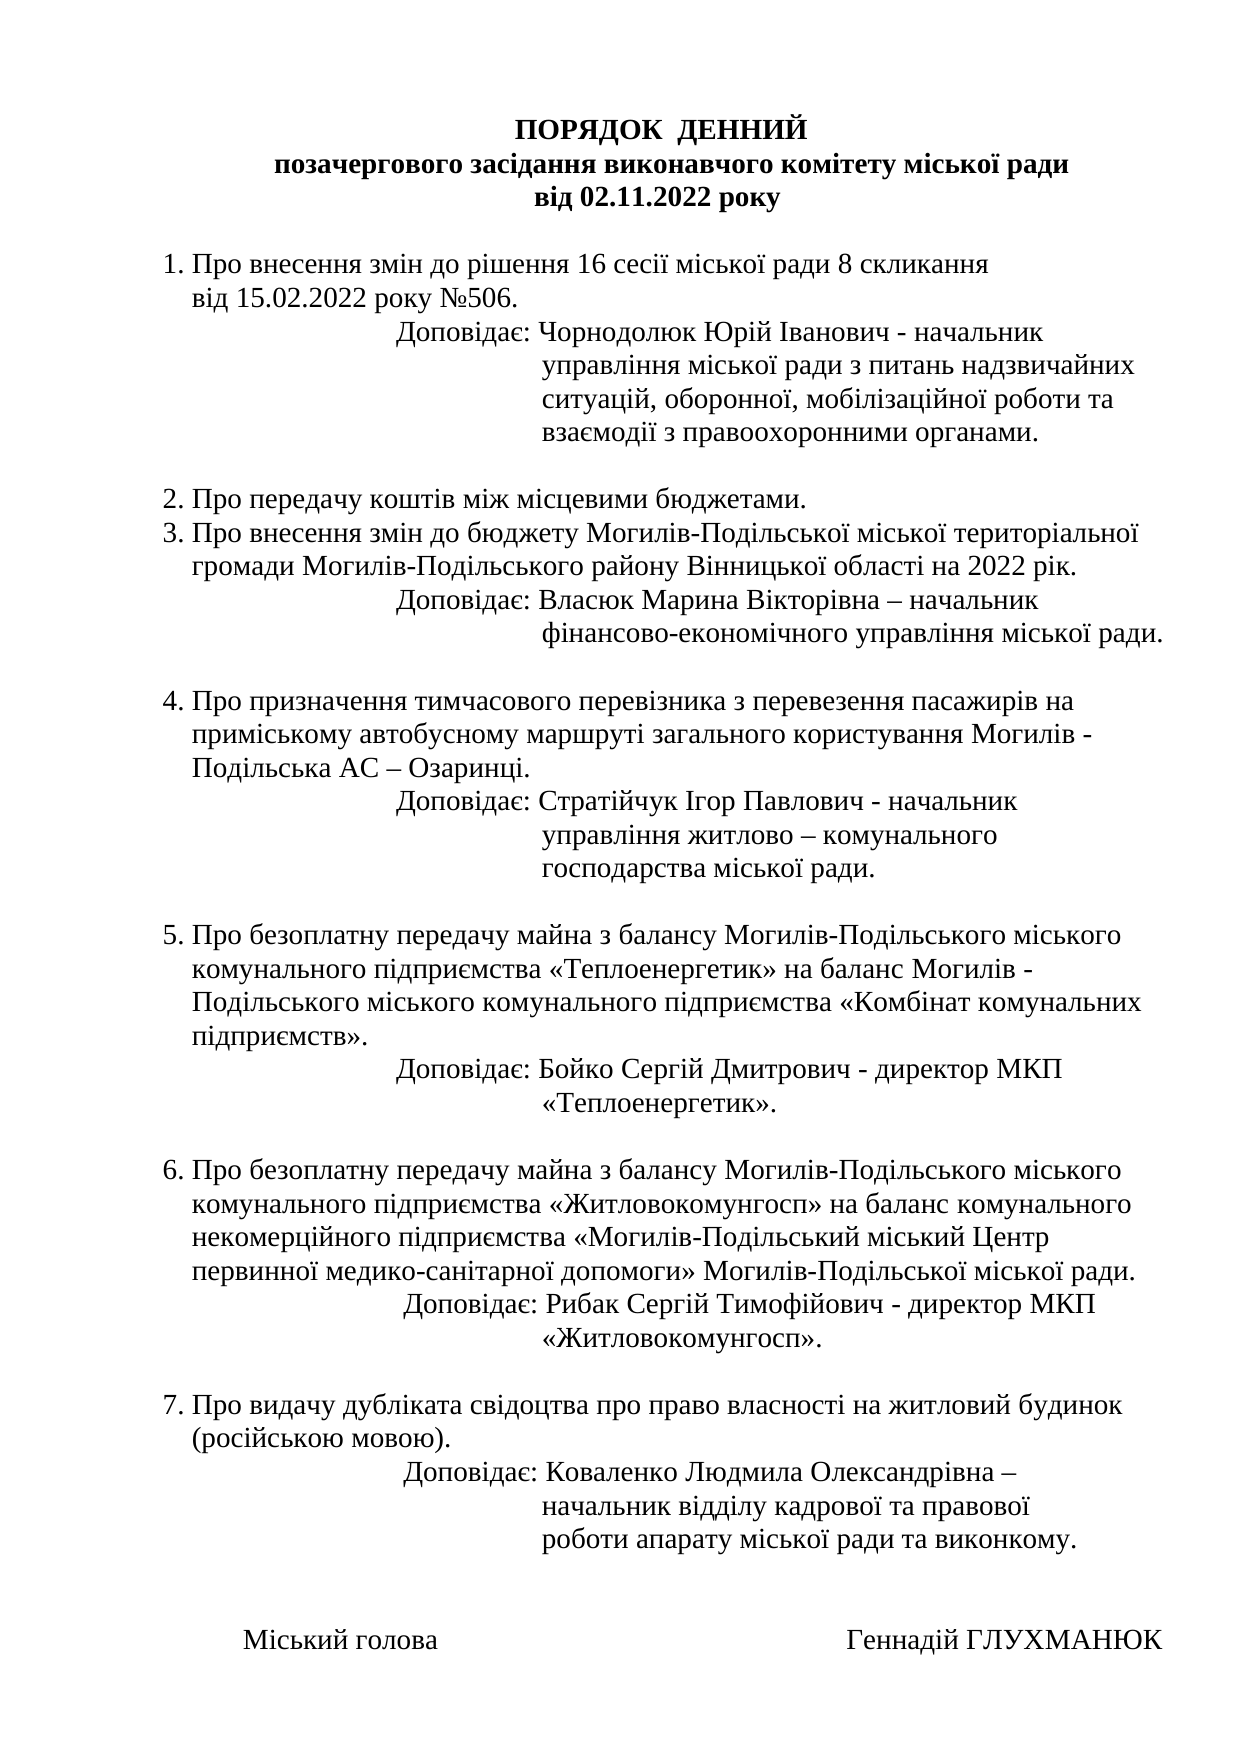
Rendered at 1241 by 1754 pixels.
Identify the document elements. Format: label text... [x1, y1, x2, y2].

text 3. Про внесення змін до бюджету Могилів-Подільської міської територіальної [162, 515, 1181, 548]
text некомерційного підприємства «Могилів-Подільський міський Центр [162, 1219, 1181, 1253]
text 1. Про внесення змін до рішення 16 сесії міської ради 8 скликання [162, 247, 1050, 280]
text Доповідає: Рибак Сергій Тимофійович - директор МКП [162, 1286, 1181, 1320]
text 4. Про призначення тимчасового перевізника з перевезення пасажирів на [162, 683, 1181, 716]
text приміському автобусному маршруті загального користування Могилів - [162, 716, 1181, 750]
text Подільська АС – Озаринці. [162, 750, 1181, 783]
text Доповідає: Власюк Марина Вікторівна – начальник [162, 582, 1181, 616]
text «Житловокомунгосп». [162, 1320, 1181, 1353]
text Доповідає: Бойко Сергій Дмитрович - директор МКП [162, 1052, 1181, 1085]
text підприємств». [162, 1018, 1181, 1052]
text ситуацій, оборонної, мобілізаційної роботи та [162, 381, 1181, 414]
text господарства міської ради. [162, 850, 1181, 884]
text управління житлово – комунального [162, 817, 1181, 850]
text начальник відділу кадрової та правової [162, 1488, 1181, 1521]
text від 15.02.2022 року №506. [162, 280, 1050, 314]
text фінансово-економічного управління міської ради. [162, 616, 1181, 649]
text «Теплоенергетик». [162, 1085, 1181, 1119]
text взаємодії з правоохоронними органами. [162, 414, 1181, 448]
text комунального підприємства «Теплоенергетик» на баланс Могилів - [162, 951, 1181, 984]
text 6. Про безоплатну передачу майна з балансу Могилів-Подільського міського [162, 1152, 1181, 1186]
text роботи апарату міської ради та виконкому. [162, 1521, 1181, 1555]
text від 02.11.2022 року [162, 179, 1050, 213]
text 5. Про безоплатну передачу майна з балансу Могилів-Подільського міського [162, 917, 1181, 951]
text позачергового засідання виконавчого комітету міської ради [162, 146, 1181, 179]
text (російською мовою). [162, 1421, 1181, 1454]
text первинної медико-санітарної допомоги» Могилів-Подільської міської ради. [162, 1253, 1181, 1286]
text Доповідає: Коваленко Людмила Олександрівна – [162, 1454, 1181, 1488]
text 7. Про видачу дубліката свідоцтва про право власності на житловий будинок [162, 1387, 1181, 1421]
text ПОРЯДОК ДЕННИЙ [162, 112, 1050, 146]
text Подільського міського комунального підприємства «Комбінат комунальних [162, 984, 1181, 1018]
text Міський голова Геннадій ГЛУХМАНЮК [162, 1622, 1181, 1655]
text Доповідає: Стратійчук Ігор Павлович - начальник [162, 783, 1181, 817]
text комунального підприємства «Житловокомунгосп» на баланс комунального [162, 1186, 1181, 1219]
text громади Могилів-Подільського району Вінницької області на 2022 рік. [162, 548, 1181, 582]
text Доповідає: Чорнодолюк Юрій Іванович - начальник [162, 314, 1181, 347]
text управління міської ради з питань надзвичайних [162, 347, 1181, 381]
text 2. Про передачу коштів між місцевими бюджетами. [162, 481, 1181, 515]
